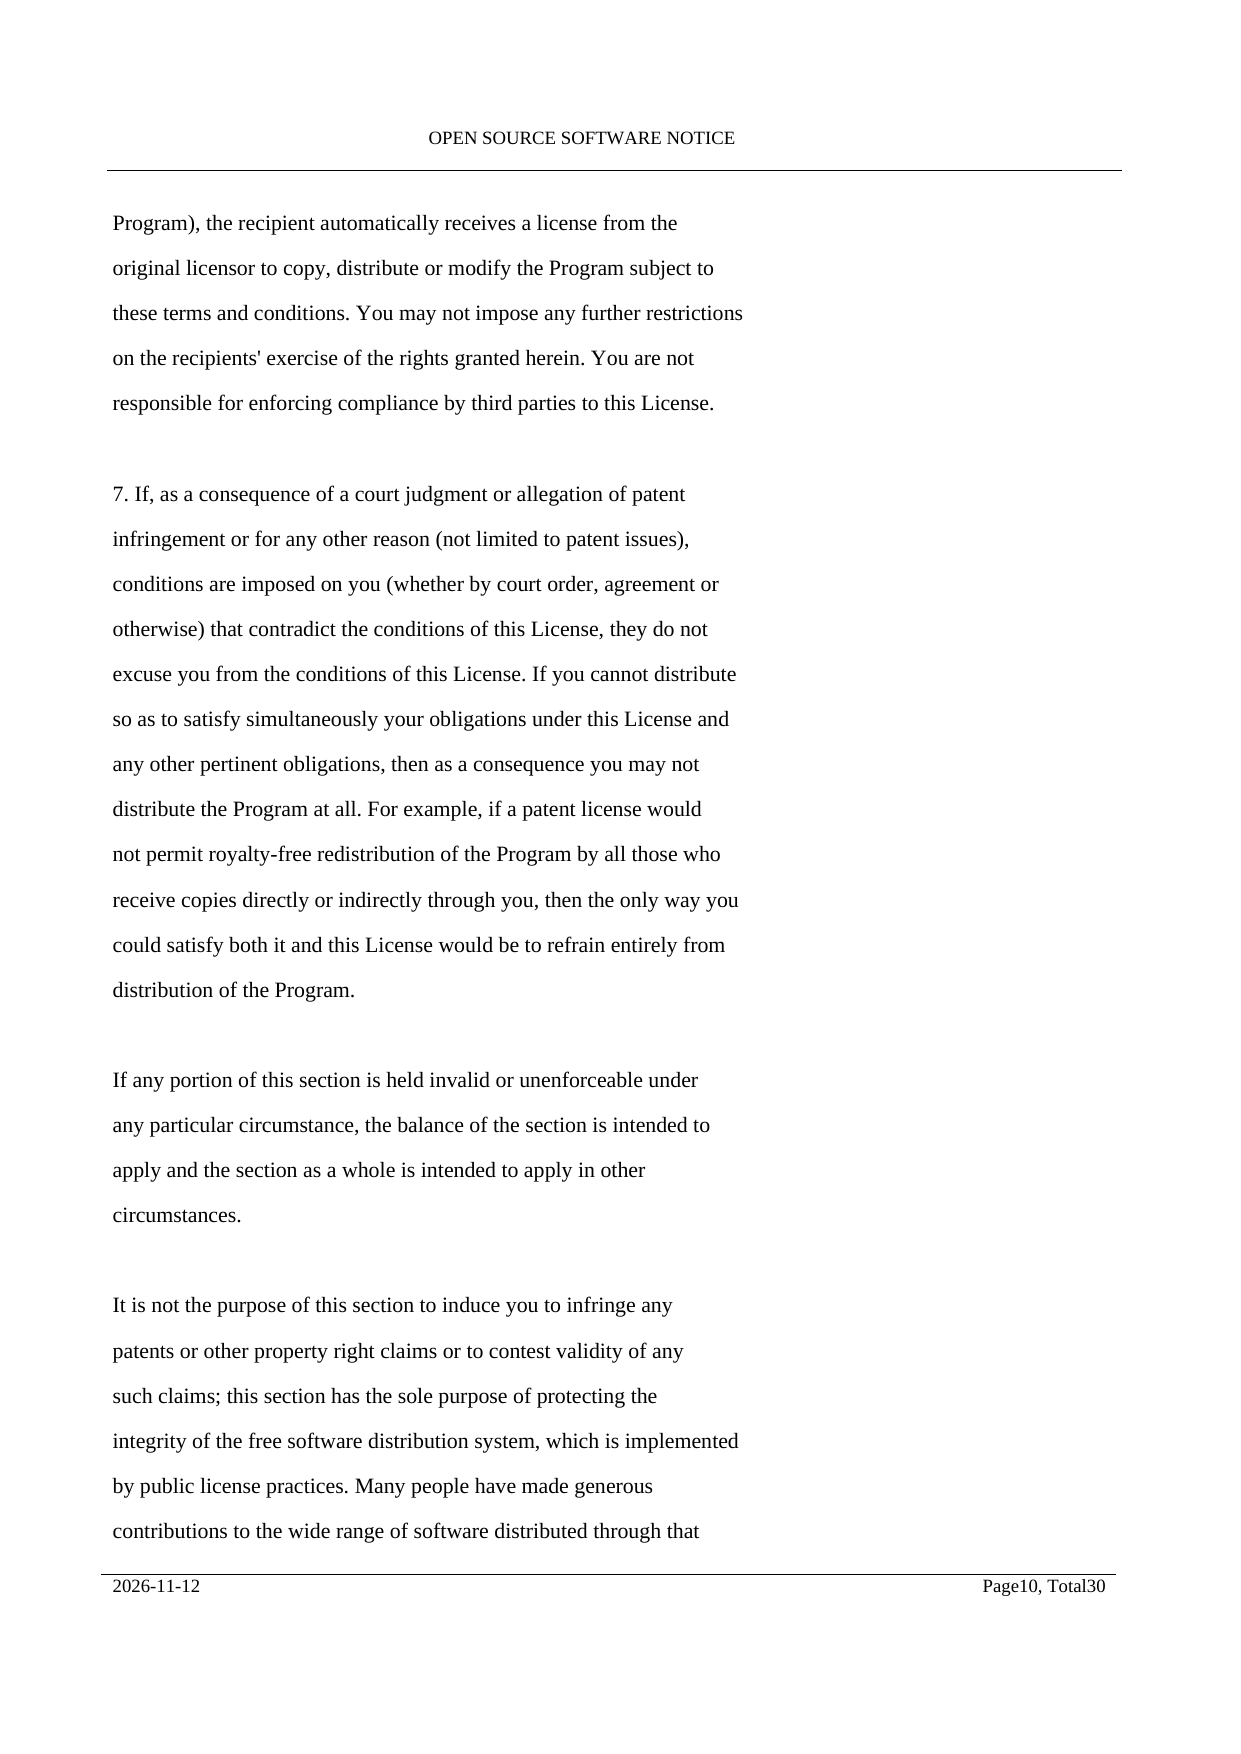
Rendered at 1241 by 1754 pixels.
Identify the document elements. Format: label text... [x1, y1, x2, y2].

text excuse you from the conditions of this License. If you cannot distribute [112, 657, 1128, 690]
text by public license practices. Many people have made generous [112, 1469, 1128, 1502]
text apply and the section as a whole is intended to apply in other [112, 1153, 1128, 1186]
text any other pertinent obligations, then as a consequence you may not [112, 748, 1128, 780]
text 7. If, as a consequence of a court judgment or allegation of patent [112, 477, 1128, 509]
text distribution of the Program. [112, 973, 1128, 1006]
text distribute the Program at all. For example, if a patent license would [112, 793, 1128, 825]
text It is not the purpose of this section to induce you to infringe any [112, 1289, 1128, 1321]
text such claims; this section has the sole purpose of protecting the [112, 1379, 1128, 1412]
text responsible for enforcing compliance by third parties to this License. [112, 387, 1128, 419]
text otherwise) that contradict the conditions of this License, they do not [112, 612, 1128, 645]
text If any portion of this section is held invalid or unenforceable under [112, 1063, 1128, 1096]
text any particular circumstance, the balance of the section is intended to [112, 1108, 1128, 1141]
text could satisfy both it and this License would be to refrain entirely from [112, 928, 1128, 961]
text infringement or for any other reason (not limited to patent issues), [112, 522, 1128, 554]
text circumstances. [112, 1199, 1128, 1231]
text conditions are imposed on you (whether by court order, agreement or [112, 567, 1128, 600]
text integrity of the free software distribution system, which is implemented [112, 1424, 1128, 1457]
text original licensor to copy, distribute or modify the Program subject to [112, 251, 1128, 284]
text Program), the recipient automatically receives a license from the [112, 206, 1128, 239]
text patents or other property right claims or to contest validity of any [112, 1334, 1128, 1366]
text contributions to the wide range of software distributed through that [112, 1514, 1128, 1547]
text on the recipients' exercise of the rights granted herein. You are not [112, 342, 1128, 374]
text not permit royalty-free redistribution of the Program by all those who [112, 838, 1128, 870]
text receive copies directly or indirectly through you, then the only way you [112, 883, 1128, 915]
text these terms and conditions. You may not impose any further restrictions [112, 297, 1128, 329]
text so as to satisfy simultaneously your obligations under this License and [112, 702, 1128, 735]
